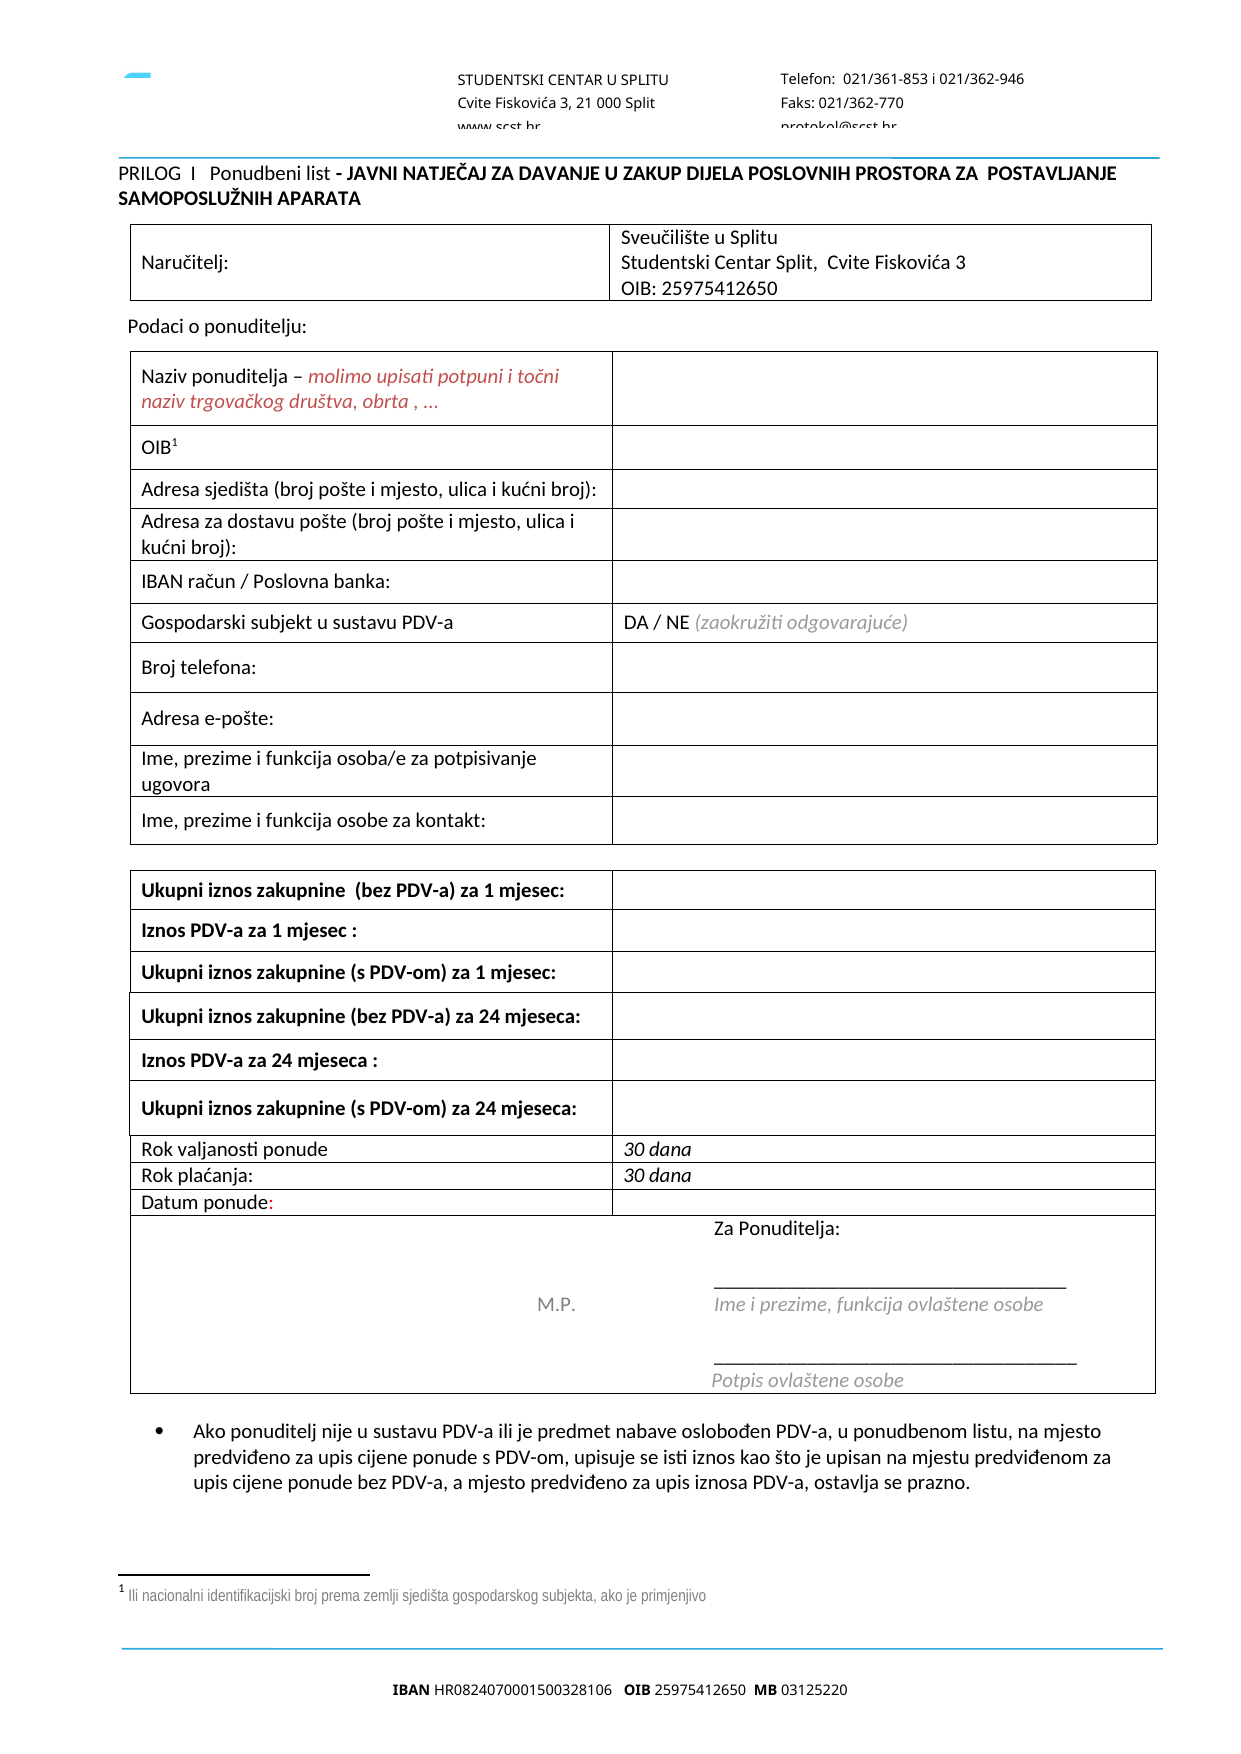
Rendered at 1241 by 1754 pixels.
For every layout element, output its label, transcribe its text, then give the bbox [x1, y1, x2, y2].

table_cell OIB [131, 426, 612, 469]
table_cell Ukupni iznos zakupnine (s PDV-om) za 24 mjeseca: [130, 1081, 612, 1135]
table_cell IBAN račun / Poslovna banka: [131, 561, 612, 602]
table_cell Rok plaćanja: [131, 1163, 612, 1188]
table_cell Ukupni iznos zakupnine (bez PDV-a) za 24 mjeseca: [130, 993, 612, 1039]
table_cell [613, 746, 1157, 796]
table_cell Rok valjanosti ponude [131, 1136, 612, 1162]
table_header Naziv ponuditelja – molimo upisati potpuni i točni naziv trgovačkog društva, obrta , ... [131, 352, 612, 425]
table_cell [613, 952, 1155, 992]
table_cell [613, 910, 1155, 951]
table_cell Adresa sjedišta (broj pošte i mjesto, ulica i kućni broj): [131, 470, 612, 508]
table_cell Za Ponuditelja: __________________________________ M.P. Ime i prezime, funkcija ovlaštene osobe ___________________________________ Potpis ovlaštene osobe [131, 1216, 1155, 1393]
picture [119, 70, 385, 132]
table_cell Broj telefona: [131, 643, 612, 691]
table_cell [613, 470, 1157, 508]
table_cell [613, 1040, 1155, 1080]
table_header [613, 352, 1157, 425]
table_cell Iznos PDV-a za 24 mjeseca : [130, 1040, 612, 1080]
table_header Sveučilište u Splitu Studentski Centar Split, Cvite Fiskovića 3 OIB: 25975412650 [610, 225, 1151, 300]
table_cell Adresa e-pošte: [131, 693, 612, 745]
table_cell [613, 643, 1157, 691]
table_cell Ime, prezime i funkcija osobe za kontakt: [131, 797, 612, 844]
table_cell 30 dana [613, 1136, 1155, 1162]
table_cell Iznos PDV-a za 1 mjesec : [131, 910, 612, 951]
table_header [613, 871, 1155, 909]
table_header Naručitelj: [131, 225, 609, 300]
table_cell [613, 426, 1157, 469]
text Podaci o ponuditelju: [118, 313, 1122, 339]
table_cell [613, 797, 1157, 844]
table_cell Adresa za dostavu pošte (broj pošte i mjesto, ulica i kućni broj): [131, 509, 612, 559]
table_cell 30 dana [613, 1163, 1155, 1188]
table_cell [613, 693, 1157, 745]
table_cell Datum ponude: [131, 1190, 612, 1215]
table_cell [613, 509, 1157, 559]
table_cell Gospodarski subjekt u sustavu PDV-a [131, 604, 612, 642]
table_cell [613, 1081, 1155, 1135]
table_cell Ime, prezime i funkcija osoba/e za potpisivanje ugovora [131, 746, 612, 796]
table_header Ukupni iznos zakupnine (bez PDV-a) za 1 mjesec: [131, 871, 612, 909]
table_cell DA / NE (zaokružiti odgovarajuće) [613, 604, 1157, 642]
text PRILOG I Ponudbeni list - JAVNI NATJEČAJ ZA DAVANJE U ZAKUP DIJELA POSLOVNIH PROSTORA ZA POSTAVLJANJE SAMOPOSLUŽNIH APARATA [118, 160, 1122, 211]
table_cell Ukupni iznos zakupnine (s PDV-om) za 1 mjesec: [131, 952, 612, 992]
table_cell [613, 993, 1155, 1039]
list Ako ponuditelj nije u sustavu PDV-a ili je predmet nabave oslobođen PDV-a, u ponudbenom listu, na mjesto predviđeno za upis cijene ponude s PDV-om, upisuje se isti iznos kao što je upisan na mjestu predviđenom za upis cijene ponude bez PDV-a, a mjesto predviđeno za upis iznosa PDV-a, ostavlja se prazno. [156, 1418, 1122, 1495]
table_cell [613, 1190, 1155, 1215]
table_cell [613, 561, 1157, 602]
